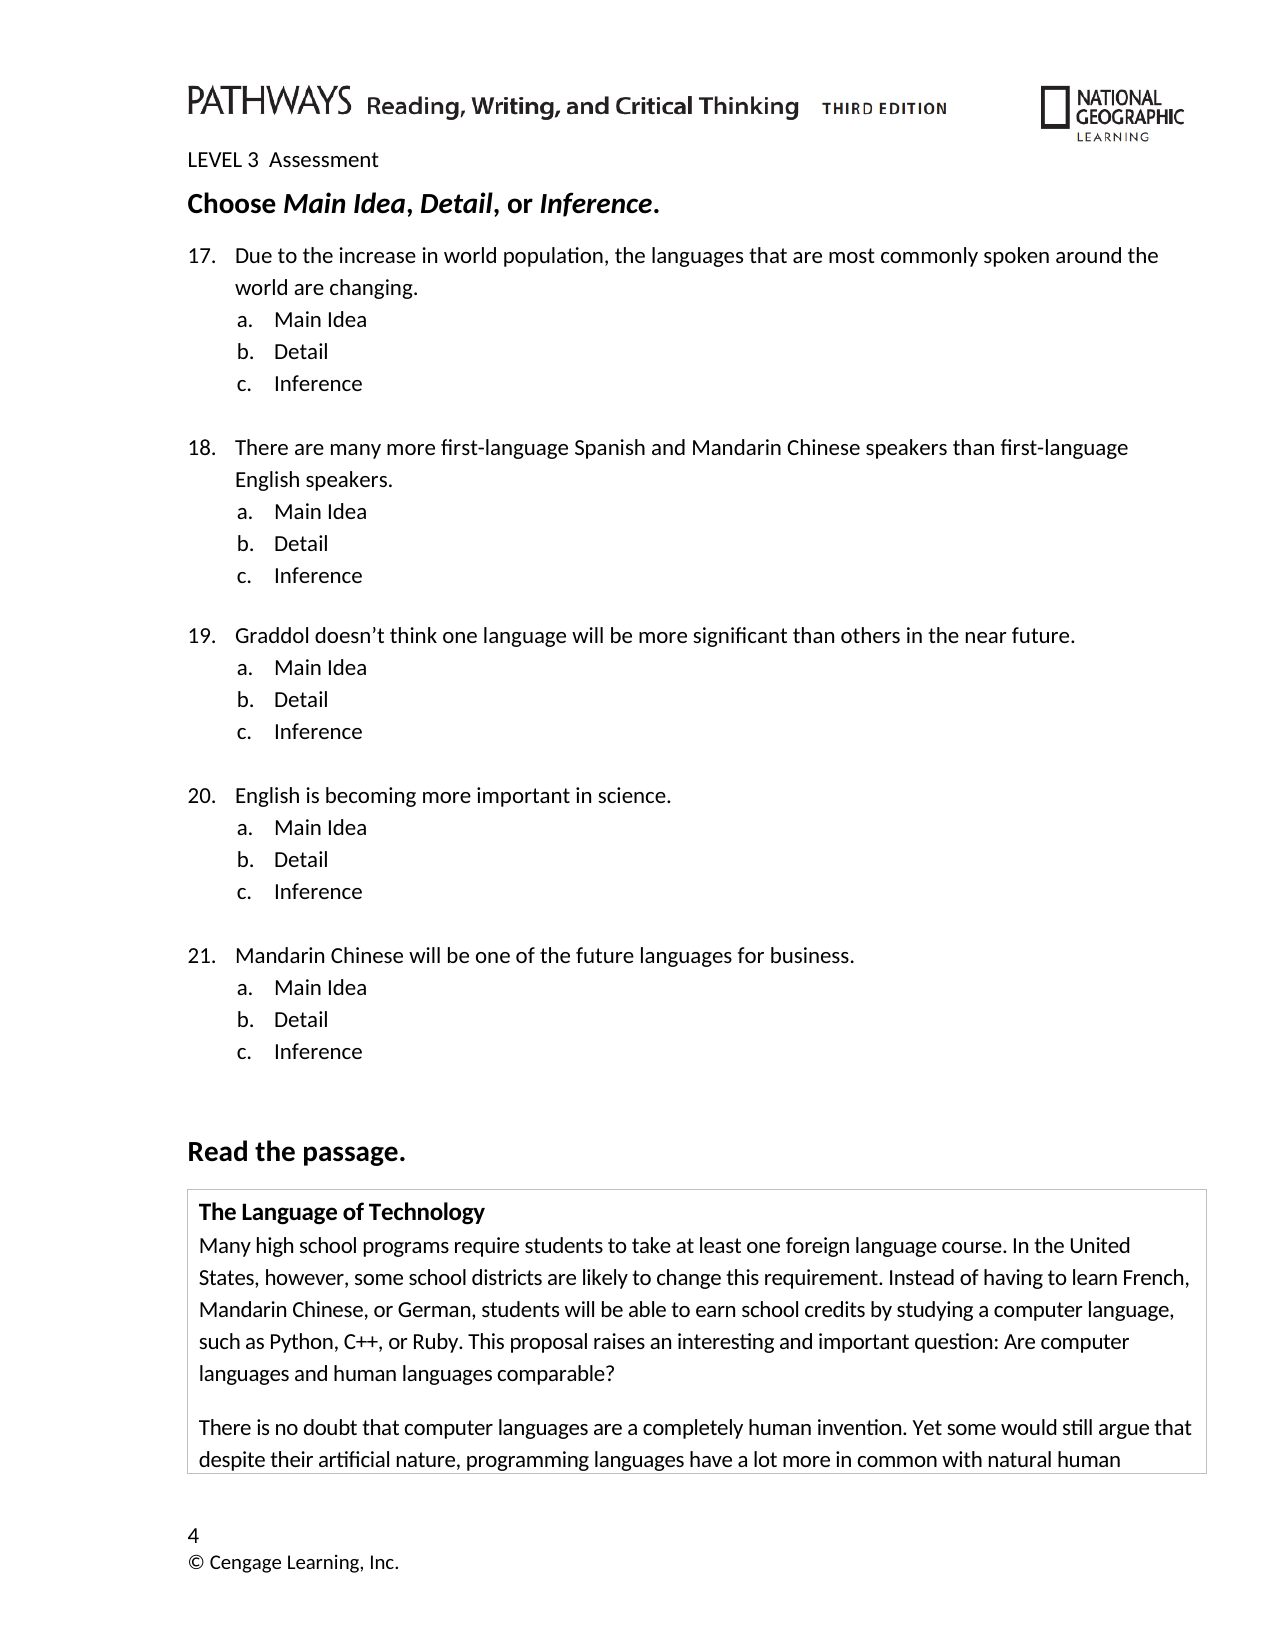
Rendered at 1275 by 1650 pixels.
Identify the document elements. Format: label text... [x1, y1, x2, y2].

table_header Main Idea [269, 653, 1014, 685]
table_cell Detail [269, 337, 1014, 369]
table_header Main Idea [269, 813, 1014, 845]
picture [178, 75, 1190, 145]
table_cell c. [232, 369, 269, 401]
table_cell b. [232, 1005, 269, 1037]
table_header Main Idea [269, 498, 1014, 529]
table_cell Detail [269, 685, 1014, 717]
table_cell b. [232, 337, 269, 369]
table_header a. [232, 305, 269, 337]
table_cell c. [232, 561, 269, 593]
table_header a. [232, 813, 269, 845]
table_cell b. [232, 845, 269, 877]
table_cell Inference [269, 561, 1014, 593]
table_cell c. [232, 877, 269, 909]
table_cell c. [232, 717, 269, 749]
table_cell Inference [269, 1037, 1014, 1069]
text Read the passage. [187, 1133, 1200, 1169]
table_cell Detail [269, 1005, 1014, 1037]
table_cell Inference [269, 717, 1014, 749]
text 19. Graddol doesn’t think one language will be more significant than others in the near future. [187, 621, 1200, 649]
table_header a. [232, 973, 269, 1005]
text 18. There are many more first-language Spanish and Mandarin Chinese speakers than first-language English speakers. [187, 433, 1200, 493]
text 17. Due to the increase in world population, the languages that are most commonly spoken around the world are changing. [187, 241, 1200, 301]
table_cell Inference [269, 369, 1014, 401]
table_cell Detail [269, 529, 1014, 561]
table_cell b. [232, 529, 269, 561]
table_cell Inference [269, 877, 1014, 909]
table_header Main Idea [269, 973, 1014, 1005]
text 20. English is becoming more important in science. [187, 781, 1200, 809]
text 21. Mandarin Chinese will be one of the future languages for business. [187, 941, 1200, 969]
table_header a. [232, 653, 269, 685]
table_header a. [232, 498, 269, 529]
text Choose Main Idea, Detail, or Inference. [187, 185, 1200, 221]
table_cell c. [232, 1037, 269, 1069]
table_header Main Idea [269, 305, 1014, 337]
table_cell b. [232, 685, 269, 717]
table_cell Detail [269, 845, 1014, 877]
